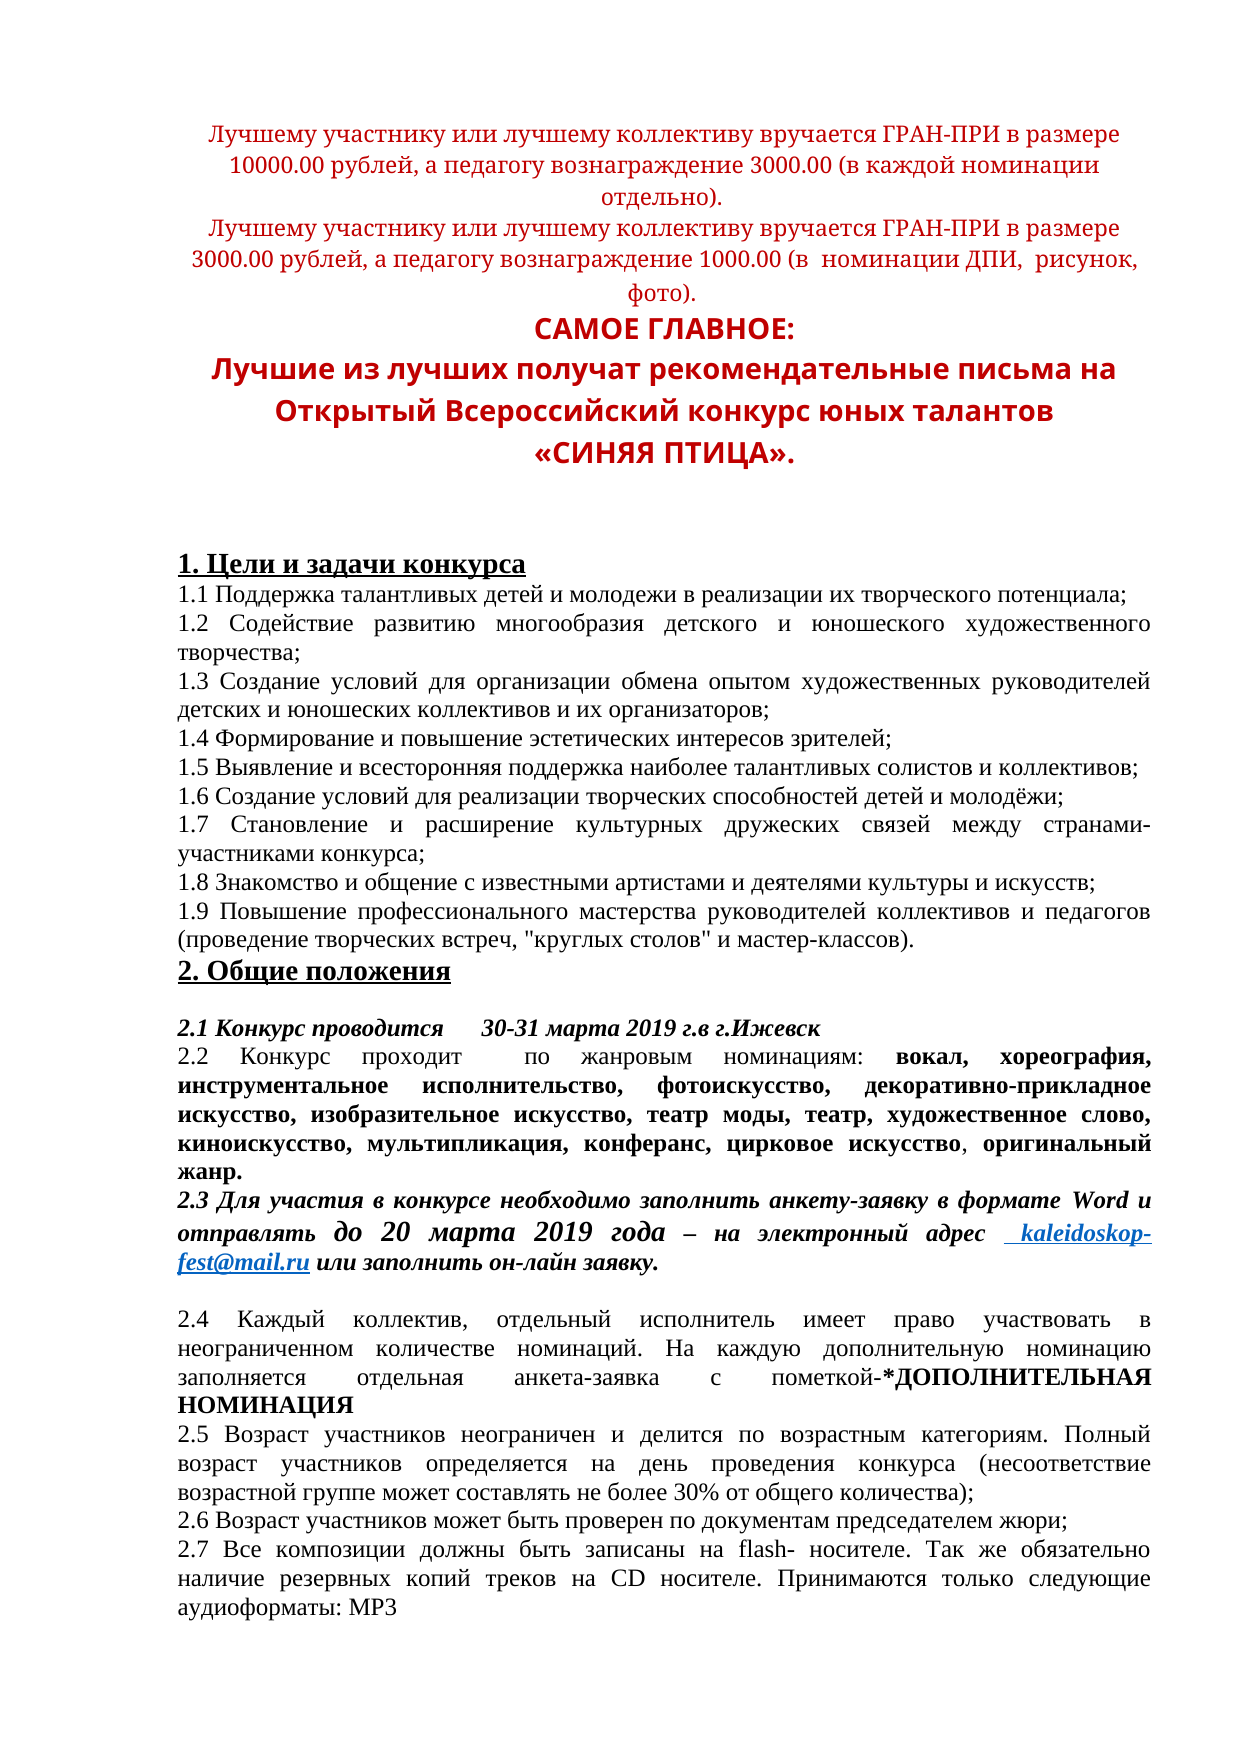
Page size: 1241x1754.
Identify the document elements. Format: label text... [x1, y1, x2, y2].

text САМОЕ ГЛАВНОЕ: [177, 308, 1152, 348]
text 1.4 Формирование и повышение эстетических интересов зрителей; [177, 723, 1152, 752]
text 2.4 Каждый коллектив, отдельный исполнитель имеет право участвовать в неограниченном количестве номинаций. На каждую дополнительную номинацию заполняется отдельная анкета-заявка с пометкой-*ДОПОЛНИТЕЛЬНАЯ НОМИНАЦИЯ [177, 1304, 1152, 1419]
text 2.1 Конкурс проводится 30-31 марта 2019 г.в г.Ижевск [177, 1013, 1152, 1041]
text 2.5 Возраст участников неограничен и делится по возрастным категориям. Полный возраст участников определяется на день проведения конкурса (несоответствие возрастной группе может составлять не более 30% от общего количества); [177, 1419, 1152, 1505]
text 2.2 Конкурс проходит по жанровым номинациям: вокал, хореография, инструментальное исполнительство, фотоискусство, декоративно-прикладное искусство, изобразительное искусство, театр моды, театр, художественное слово, киноискусство, мультипликация, конферанс, цирковое искусство, оригинальный жанр. [177, 1041, 1152, 1185]
text 1.5 Выявление и всесторонняя поддержка наиболее талантливых солистов и коллективов; [177, 752, 1152, 781]
text 1.6 Создание условий для реализации творческих способностей детей и молодёжи; [177, 781, 1152, 809]
text Лучшему участнику или лучшему коллективу вручается ГРАН-ПРИ в размере 3000.00 рублей, а педагогу вознаграждение 1000.00 (в номинации ДПИ, рисунок, фото). [177, 212, 1152, 308]
text Лучшие из лучших получат рекомендательные письма на Открытый Всероссийский конкурс юных талантов «СИНЯЯ ПТИЦА». [177, 348, 1152, 472]
text 1.8 Знакомство и общение с известными артистами и деятелями культуры и искусств; [177, 867, 1152, 896]
text 1. Цели и задачи конкурса [177, 546, 1152, 579]
text 2.7 Все композиции должны быть записаны на flash- носителе. Так же обязательно наличие резервных копий треков на CD носителе. Принимаются только следующие аудиоформаты: MP3 [177, 1534, 1152, 1620]
text 2.6 Возраст участников может быть проверен по документам председателем жюри; [177, 1505, 1152, 1534]
text 2. Общие положения [177, 953, 1152, 987]
text Лучшему участнику или лучшему коллективу вручается ГРАН-ПРИ в размере 10000.00 рублей, а педагогу вознаграждение 3000.00 (в каждой номинации отдельно). [177, 118, 1152, 212]
text 1.9 Повышение профессионального мастерства руководителей коллективов и педагогов (проведение творческих встреч, "круглых столов" и мастер-классов). [177, 896, 1152, 953]
text 1.1 Поддержка талантливых детей и молодежи в реализации их творческого потенциала; [177, 579, 1152, 608]
text 1.2 Содействие развитию многообразия детского и юношеского художественного творчества; [177, 608, 1152, 666]
text 1.3 Создание условий для организации обмена опытом художественных руководителей детских и юношеских коллективов и их организаторов; [177, 666, 1152, 723]
text 1.7 Становление и расширение культурных дружеских связей между странами-участниками конкурса; [177, 809, 1152, 867]
text 2.3 Для участия в конкурсе необходимо заполнить анкету-заявку в формате Word и отправлять до 20 марта 2019 года – на электронный адрес kaleidoskop-fest@mail.ru или заполнить он-лайн заявку. [177, 1185, 1152, 1276]
